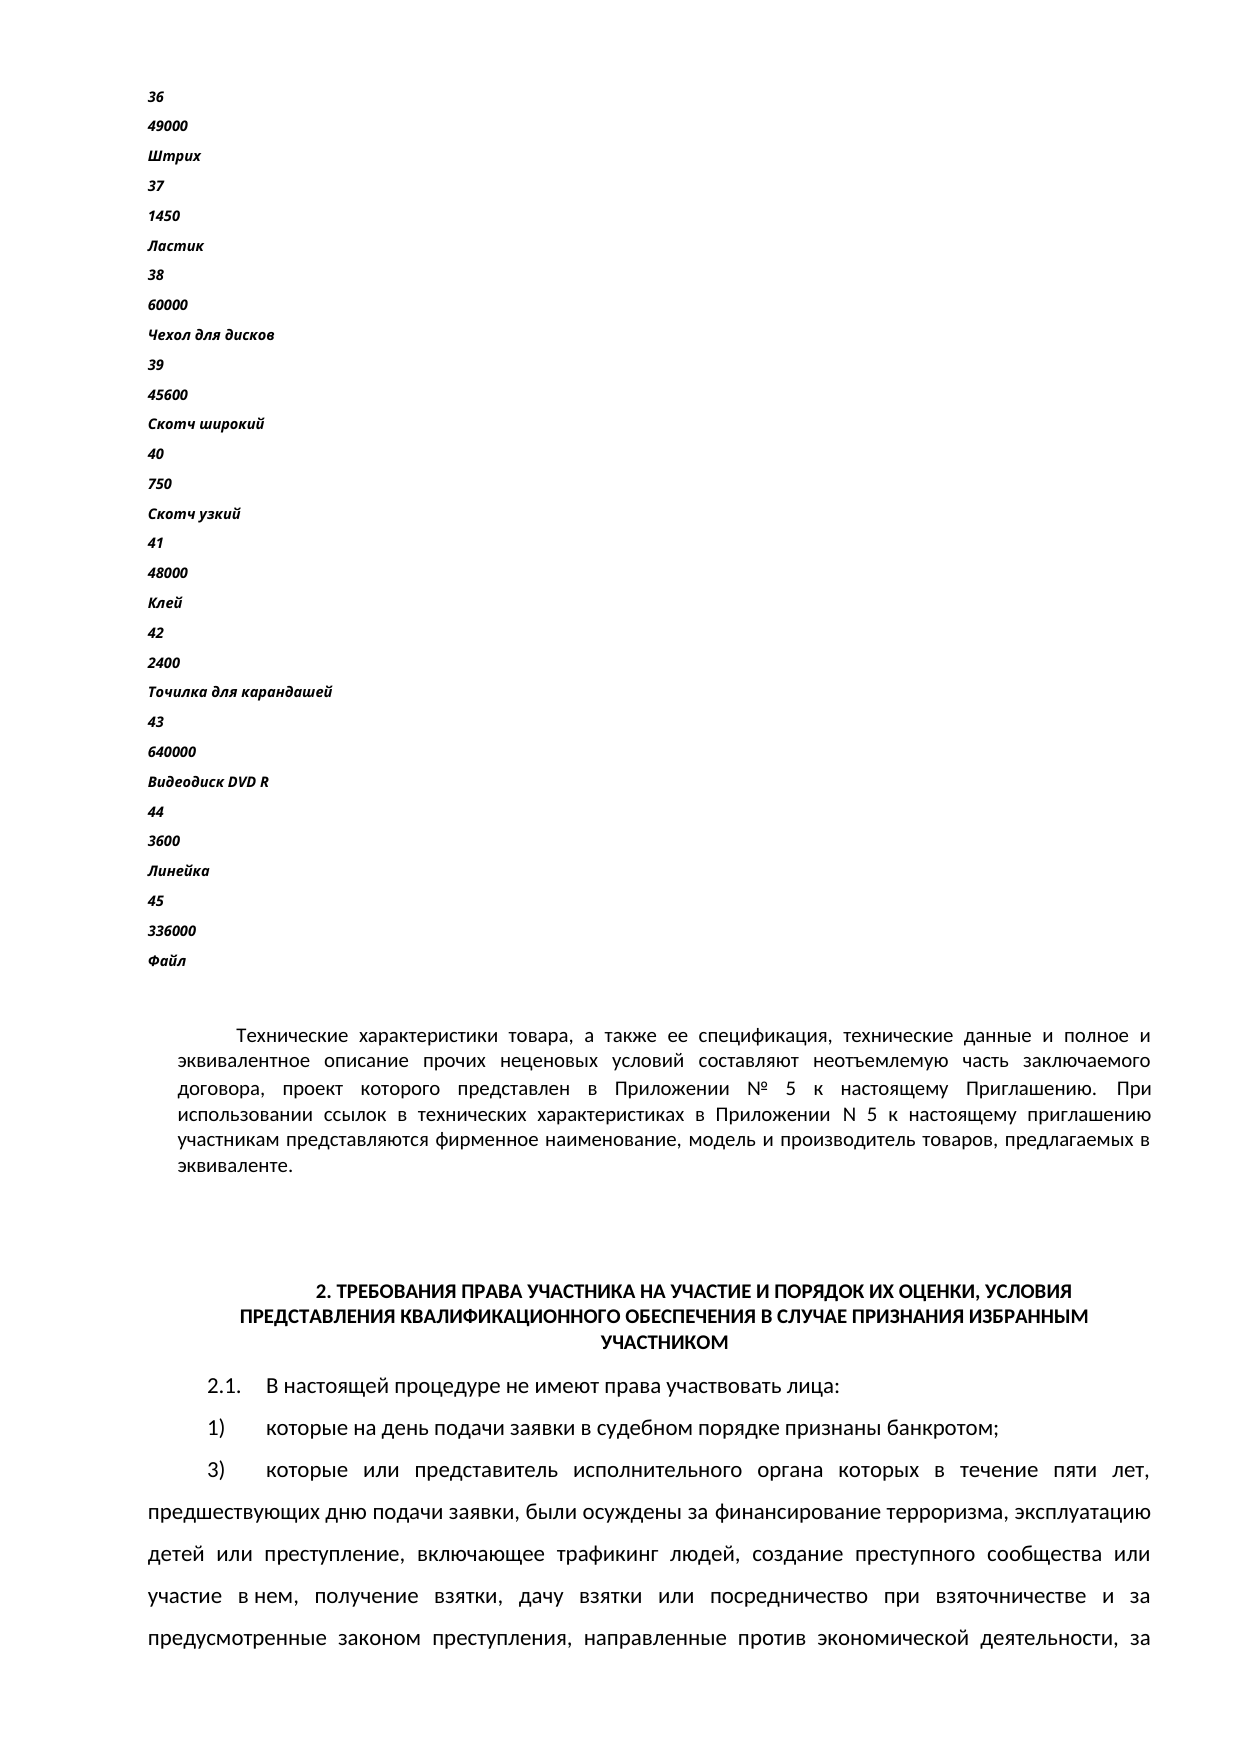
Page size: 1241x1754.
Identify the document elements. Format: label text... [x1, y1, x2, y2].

text Технические характеристики товара, а также ее спецификация, технические данные и полное и эквивалентное описание прочих неценовых условий составляют неотъемлемую часть заключаемого договора, проект которого представлен в Приложении № 5 к настоящему Приглашению. При использовании ссылок в технических характеристиках в Приложении N 5 к настоящему приглашению участникам представляются фирменное наименование, модель и производитель товаров, предлагаемых в эквиваленте. [177, 1022, 1152, 1177]
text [148, 1455, 1152, 1651]
text 2. ТРЕБОВАНИЯ ПРАВА УЧАСТНИКА НА УЧАСТИЕ И ПОРЯДОК ИХ ОЦЕНКИ, УСЛОВИЯ ПРЕДСТАВЛЕНИЯ КВАЛИФИКАЦИОННОГО ОБЕСПЕЧЕНИЯ В СЛУЧАЕ ПРИЗНАНИЯ ИЗБРАННЫМ УЧАСТНИКОМ [177, 1278, 1152, 1354]
text 1) которые на день подачи заявки в судебном порядке признаны банкротом; [148, 1413, 1152, 1441]
text 2.1. В настоящей процедуре не имеют права участвовать лица: [148, 1371, 1152, 1399]
